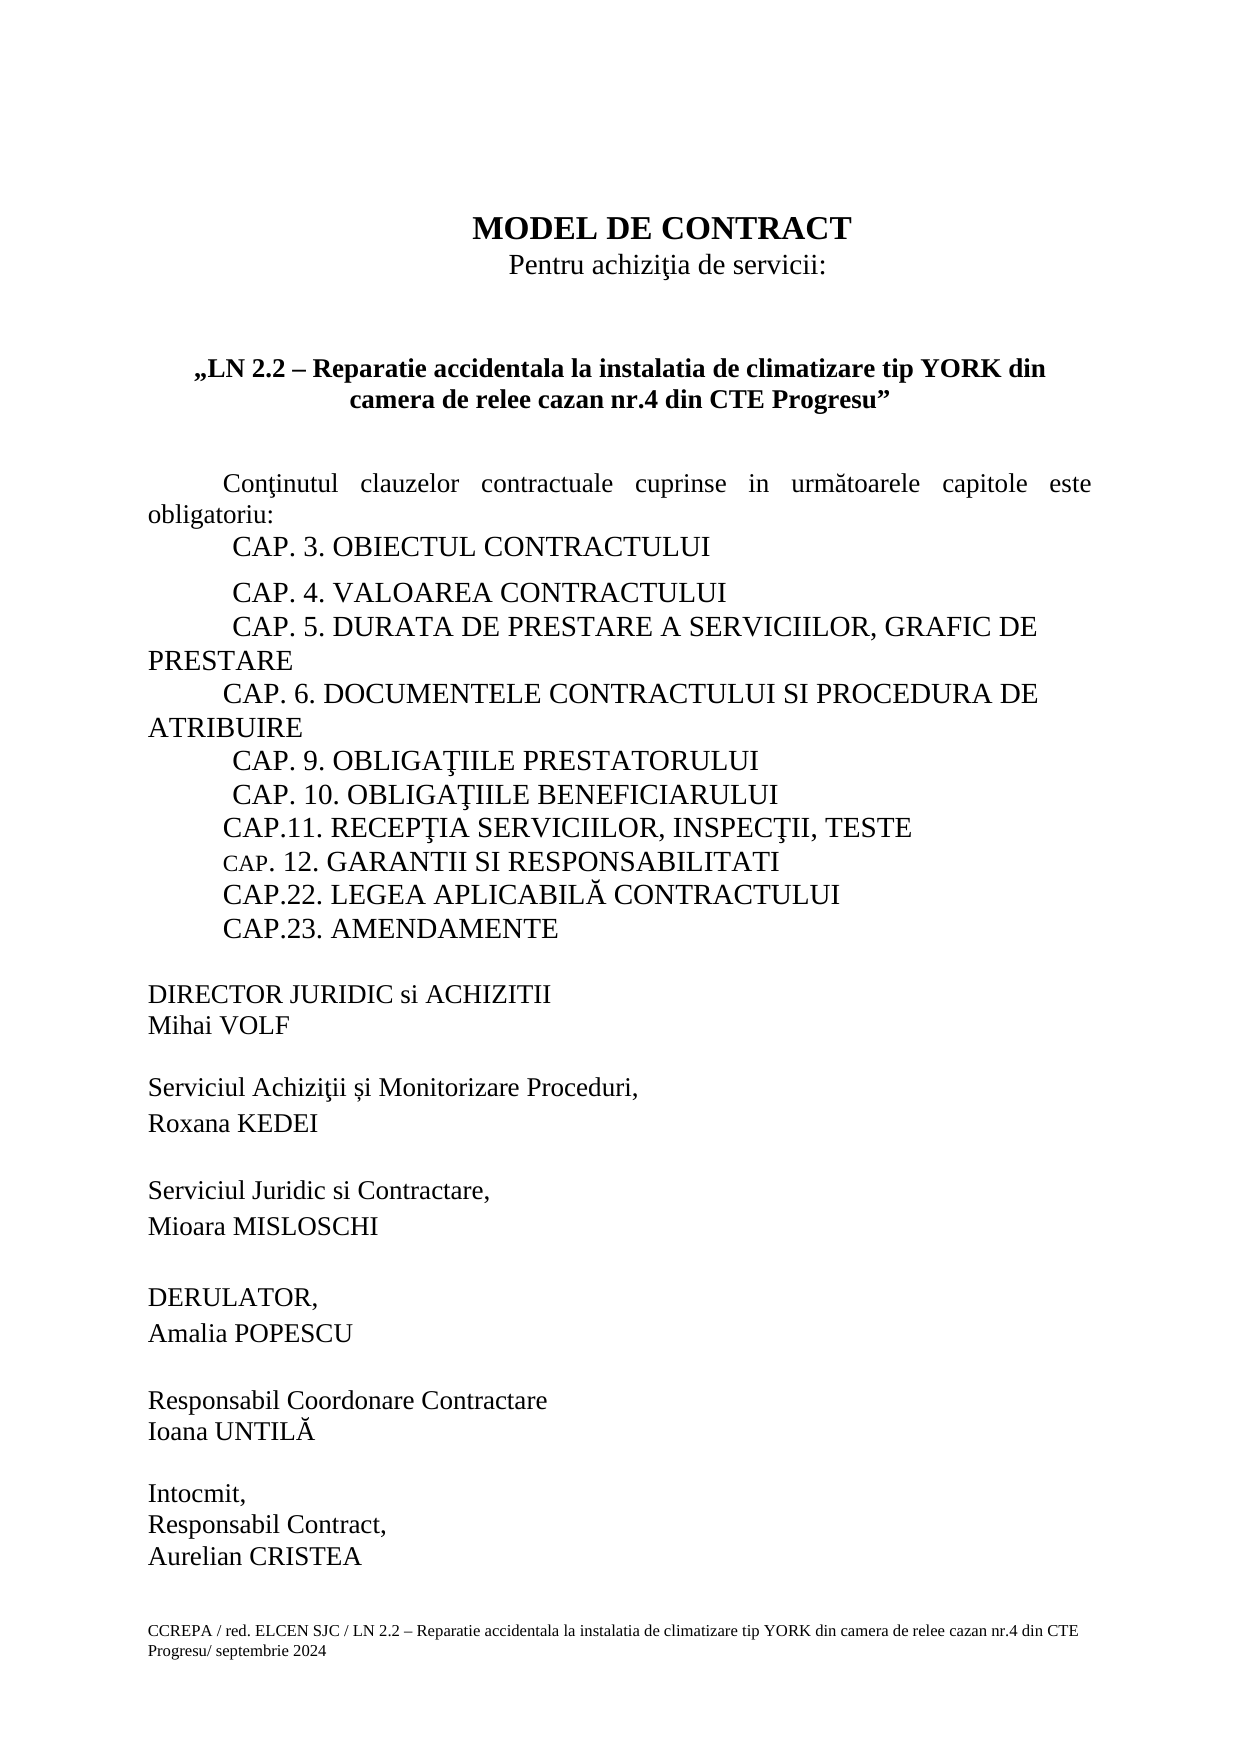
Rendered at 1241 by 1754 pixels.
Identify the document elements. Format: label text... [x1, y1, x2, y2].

text Mihai VOLF [148, 1009, 1092, 1040]
text DERULATOR, [148, 1281, 1092, 1312]
text Responsabil Coordonare Contractare [148, 1384, 1092, 1415]
text Ioana UNTILĂ [148, 1415, 1092, 1446]
text CAP. 6. DOCUMENTELE CONTRACTULUI SI PROCEDURA DE ATRIBUIRE [148, 676, 1092, 743]
text CAP.22. LEGEA APLICABILĂ CONTRACTULUI [148, 877, 1092, 911]
text CAP. 10. OBLIGAŢIILE BENEFICIARULUI [148, 777, 1092, 810]
text CAP.11. RECEPŢIA SERVICIILOR, INSPECŢII, TESTE [148, 810, 1092, 844]
text cap. 12. GARANTII SI RESPONSABILITATI [148, 844, 1092, 877]
text CAP. 3. OBIECTUL CONTRACTULUI [232, 529, 1092, 563]
text CAP. 4. VALOAREA CONTRACTULUI [148, 576, 1092, 609]
text Aurelian CRISTEA [148, 1539, 1092, 1571]
text Intocmit, [148, 1477, 1092, 1508]
text Serviciul Achiziţii și Monitorizare Proceduri, [148, 1071, 1092, 1103]
text Roxana KEDEI [148, 1107, 1092, 1138]
text CAP.23. AMENDAMENTE [148, 911, 1092, 944]
text Responsabil Contract, [148, 1508, 1092, 1539]
text Mioara MISLOSCHI [148, 1210, 1092, 1241]
text DIRECTOR JURIDIC si ACHIZITII [148, 978, 1092, 1009]
subtitle MODEL DE CONTRACT [148, 208, 1092, 247]
text „LN 2.2 – Reparatie accidentala la instalatia de climatizare tip YORK din camera de relee cazan nr.4 din CTE Progresu” [148, 352, 1092, 414]
text Amalia POPESCU [148, 1317, 1092, 1348]
text Pentru achiziţia de servicii: [148, 247, 1092, 280]
text Serviciul Juridic si Contractare, [148, 1174, 1092, 1205]
text CAP. 5. DURATA DE PRESTARE A SERVICIILOR, GRAFIC DE PRESTARE [148, 609, 1092, 676]
text Conţinutul clauzelor contractuale cuprinse in următoarele capitole este obligatoriu: [148, 467, 1092, 529]
text CAP. 9. OBLIGAŢIILE PRESTATORULUI [148, 743, 1092, 777]
